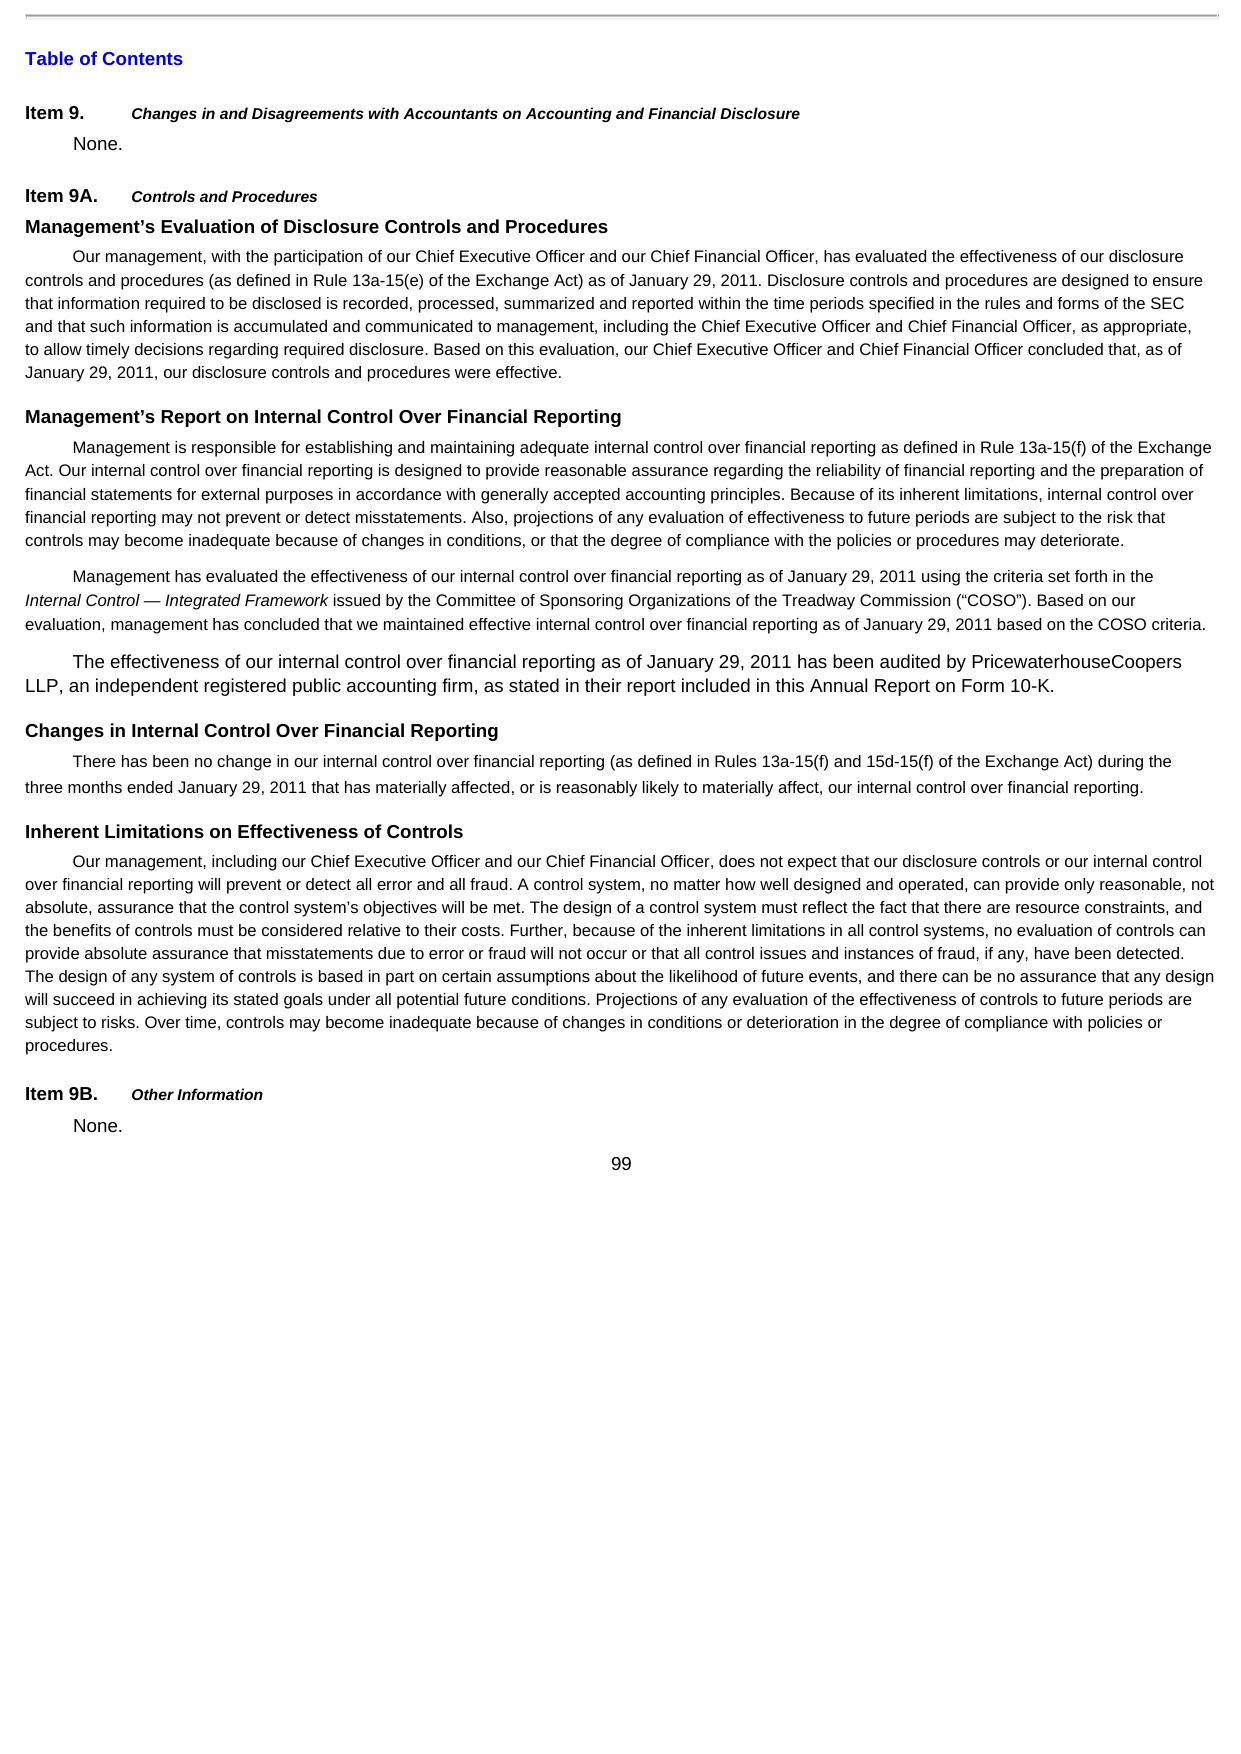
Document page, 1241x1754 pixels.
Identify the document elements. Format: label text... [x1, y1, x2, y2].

text Our management, including our Chief Executive Officer and our Chief Financial Officer, does not expect that our disclosure controls or our internal control over financial reporting will prevent or detect all error and all fraud. A control system, no matter how well designed and operated, can provide only reasonable, not absolute, assurance that the control system’s objectives will be met. The design of a control system must reflect the fact that there are resource constraints, and the benefits of controls must be considered relative to their costs. Further, because of the inherent limitations in all control systems, no evaluation of controls can provide absolute assurance that misstatements due to error or fraud will not occur or that all control issues and instances of fraud, if any, have been detected. The design of any system of controls is based in part on certain assumptions about the likelihood of future events, and there can be no assurance that any design will succeed in achieving its stated goals under all potential future conditions. Projections of any evaluation of the effectiveness of controls to future periods are subject to risks. Over time, controls may become inadequate because of changes in conditions or deterioration in the degree of compliance with policies or procedures. [25, 852, 1215, 1055]
text Management’s Evaluation of Disclosure Controls and Procedures [25, 216, 1215, 237]
text Item 9B. Other Information [25, 1083, 1215, 1104]
text Table of Contents [25, 48, 1215, 69]
text Our management, with the participation of our Chief Executive Officer and our Chief Financial Officer, has evaluated the effectiveness of our disclosure controls and procedures (as defined in Rule 13a-15(e) of the Exchange Act) as of January 29, 2011. Disclosure controls and procedures are designed to ensure that information required to be disclosed is recorded, processed, summarized and reported within the time periods specified in the rules and forms of the SEC and that such information is accumulated and communicated to management, including the Chief Executive Officer and Chief Financial Officer, as appropriate, to allow timely decisions regarding required disclosure. Based on this evaluation, our Chief Executive Officer and Chief Financial Officer concluded that, as of January 29, 2011, our disclosure controls and procedures were effective. [25, 247, 1209, 382]
text Changes in Internal Control Over Financial Reporting [25, 720, 1215, 741]
text Item 9A. Controls and Procedures [25, 185, 1215, 206]
text None. [73, 133, 1215, 155]
text Inherent Limitations on Effectiveness of Controls [25, 821, 1215, 842]
text Management’s Report on Internal Control Over Financial Reporting [25, 406, 1215, 428]
text Management is responsible for establishing and maintaining adequate internal control over financial reporting as defined in Rule 13a-15(f) of the Exchange Act. Our internal control over financial reporting is designed to provide reasonable assurance regarding the reliability of financial reporting and the preparation of financial statements for external purposes in accordance with generally accepted accounting principles. Because of its inherent limitations, internal control over financial reporting may not prevent or detect misstatements. Also, projections of any evaluation of effectiveness to future periods are subject to the risk that controls may become inadequate because of changes in conditions, or that the degree of compliance with the policies or procedures may deteriorate. [25, 438, 1213, 550]
picture [23, 14, 1220, 21]
text Item 9. Changes in and Disagreements with Accountants on Accounting and Financial Disclosure [25, 102, 1215, 123]
text The effectiveness of our internal control over financial reporting as of January 29, 2011 has been audited by PricewaterhouseCoopers LLP, an independent registered public accounting firm, as stated in their report included in this Annual Report on Form 10-K. [25, 651, 1205, 696]
text None. [73, 1114, 1215, 1136]
text 99 [25, 1153, 1217, 1174]
text Management has evaluated the effectiveness of our internal control over financial reporting as of January 29, 2011 using the criteria set forth in the Internal Control — Integrated Framework issued by the Committee of Sponsoring Organizations of the Treadway Commission (“COSO”). Based on our evaluation, management has concluded that we maintained effective internal control over financial reporting as of January 29, 2011 based on the COSO criteria. [25, 567, 1213, 634]
text There has been no change in our internal control over financial reporting (as defined in Rules 13a-15(f) and 15d-15(f) of the Exchange Act) during the three months ended January 29, 2011 that has materially affected, or is reasonably likely to materially affect, our internal control over financial reporting. [25, 751, 1176, 797]
